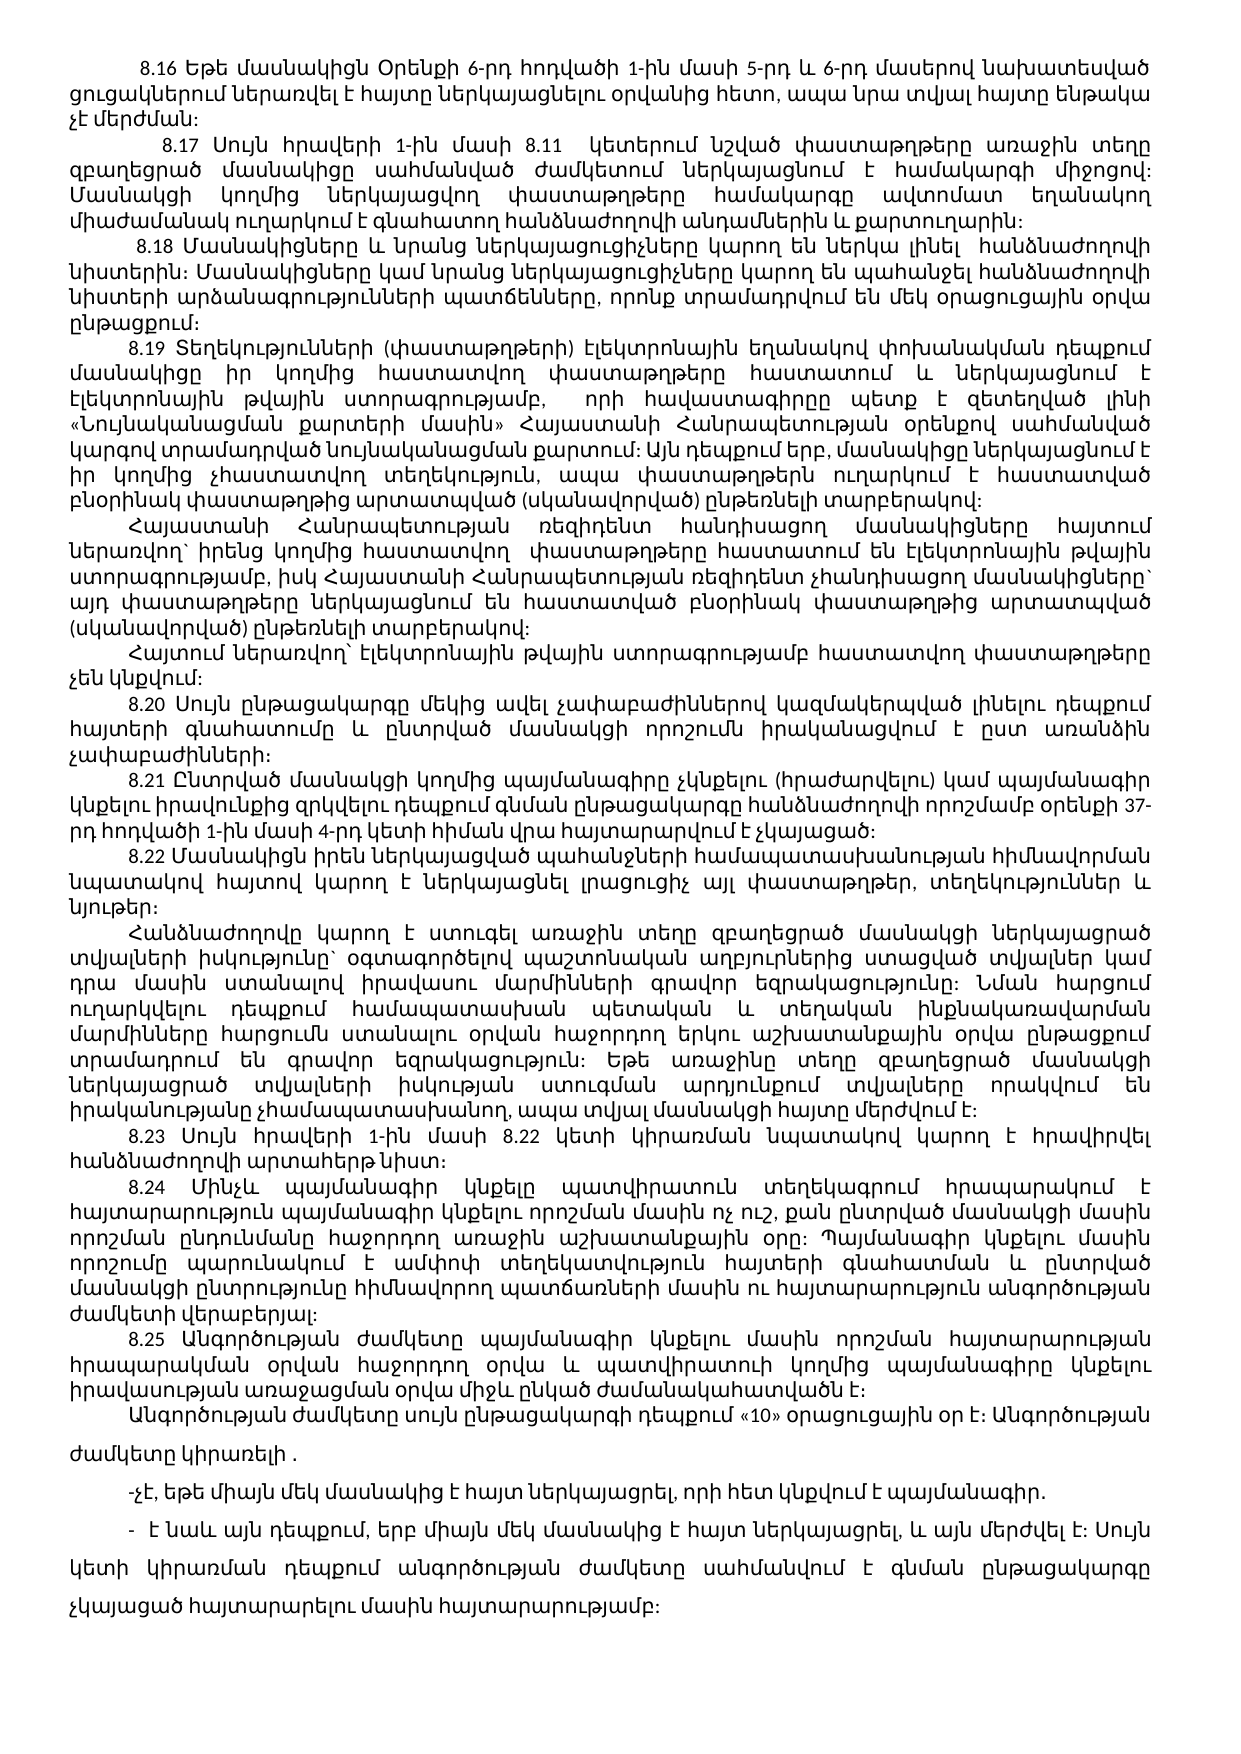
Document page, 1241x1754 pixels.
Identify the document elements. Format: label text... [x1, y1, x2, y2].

text Հանձնաժողովը կարող է ստուգել առաջին տեղը զբաղեցրած մասնակցի ներկայացրած տվյալների իսկությունը` օգտագործելով պաշտոնական աղբյուրներից ստացված տվյալներ կամ դրա մասին ստանալով իրավասու մարմինների գրավոր եզրակացությունը: Նման հարցում ուղարկվելու դեպքում համապատասխան պետական և տեղական ինքնակառավարման մարմինները հարցումն ստանալու օրվան հաջորդող երկու աշխատանքային օրվա ընթացքում տրամադրում են գրավոր եզրակացություն: Եթե առաջինը տեղը զբաղեցրած մասնակցի ներկայացրած տվյալների իսկության ստուգման արդյունքում տվյալները որակվում են իրականությանը չհամապատասխանող, ապա տվյալ մասնակցի հայտը մերժվում է: [69, 920, 1152, 1123]
text 8.18 Մասնակիցները և նրանց ներկայացուցիչները կարող են ներկա լինել հանձնաժողովի նիստերին։ Մասնակիցները կամ նրանց ներկայացուցիչները կարող են պահանջել հանձնաժողովի նիստերի արձանագրությունների պատճենները, որոնք տրամադրվում են մեկ օրացուցային օրվա ընթացքում։ [69, 233, 1152, 335]
text 8.17 Սույն հրավերի 1-ին մասի 8.11 կետերում նշված փաստաթղթերը առաջին տեղը զբաղեցրած մասնակիցը սահմանված ժամկետում ներկայացնում է համակարգի միջոցով: Մասնակցի կողմից ներկայացվող փաստաթղթերը համակարգը ավտոմատ եղանակող միաժամանակ ուղարկում է գնահատող հանձնաժողովի անդամներին և քարտուղարին: [69, 132, 1152, 233]
text 8.23 Սույն հրավերի 1-ին մասի 8.22 կետի կիրառման նպատակով կարող է հրավիրվել հանձնաժողովի արտահերթ նիստ։ [69, 1123, 1152, 1174]
text 8.19 Տեղեկությունների (փաստաթղթերի) էլեկտրոնային եղանակով փոխանակման դեպքում մասնակիցը իր կողմից հաստատվող փաստաթղթերը հաստատում և ներկայացնում է էլեկտրոնային թվային ստորագրությամբ, որի հավաստագիրըը պետք է զետեղված լինի «Նույնականացման քարտերի մասին» Հայաստանի Հանրապետության օրենքով սահմանված կարգով տրամադրված նույնականացման քարտում: Այն դեպքում երբ, մասնակիցը ներկայացնում է իր կողմից չհաստատվող տեղեկություն, ապա փաստաթղթերն ուղարկում է հաստատված բնօրինակ փաստաթղթից արտատպված (սկանավորված) ընթեռնելի տարբերակով: [69, 335, 1152, 513]
text -չէ, եթե միայն մեկ մասնակից է հայտ ներկայացրել, որի հետ կնքվում է պայմանագիր․ [69, 1479, 1152, 1504]
text Հայաստանի Հանրապետության ռեզիդենտ հանդիսացող մասնակիցները հայտում ներառվող` իրենց կողմից հաստատվող փաստաթղթերը հաստատում են էլեկտրոնային թվային ստորագրությամբ, իսկ Հայաստանի Հանրապետության ռեզիդենտ չհանդիսացող մասնակիցները` այդ փաստաթղթերը ներկայացնում են հաստատված բնօրինակ փաստաթղթից արտատպված (սկանավորված) ընթեռնելի տարբերակով: [69, 513, 1152, 640]
text 8.24 Մինչև պայմանագիր կնքելը պատվիրատուն տեղեկագրում հրապարակում է հայտարարություն պայմանագիր կնքելու որոշման մասին ոչ ուշ, քան ընտրված մասնակցի մասին որոշման ընդունմանը հաջորդող առաջին աշխատանքային օրը: Պայմանագիր կնքելու մասին որոշումը պարունակում է ամփոփ տեղեկատվություն հայտերի գնահատման և ընտրված մասնակցի ընտրությունը հիմնավորող պատճառների մասին ու հայտարարություն անգործության ժամկետի վերաբերյալ: [69, 1174, 1152, 1326]
text 8.16 Եթե մասնակիցն Օրենքի 6-րդ հոդվածի 1-ին մասի 5-րդ և 6-րդ մասերով նախատեսված ցուցակներում ներառվել է հայտը ներկայացնելու օրվանից հետո, ապա նրա տվյալ հայտը ենթակա չէ մերժման: [69, 56, 1152, 132]
text 8.22 Մասնակիցն իրեն ներկայացված պահանջների համապատասխանության հիմնավորման նպատակով հայտով կարող է ներկայացնել լրացուցիչ այլ փաստաթղթեր, տեղեկություններ և նյութեր։ [69, 843, 1152, 920]
text 8.20 Սույն ընթացակարգը մեկից ավել չափաբաժիններով կազմակերպված լինելու դեպքում հայտերի գնահատումը և ընտրված մասնակցի որոշումն իրականացվում է ըստ առանձին չափաբաժինների։ [69, 691, 1152, 767]
text 8.21 Ընտրված մասնակցի կողմից պայմանագիրը չկնքելու (հրաժարվելու) կամ պայմանագիր կնքելու իրավունքից զրկվելու դեպքում գնման ընթացակարգը հանձնաժողովի որոշմամբ օրենքի 37-րդ հոդվածի 1-ին մասի 4-րդ կետի հիման վրա հայտարարվում է չկայացած: [69, 767, 1152, 843]
text 8.25 Անգործության ժամկետը պայմանագիր կնքելու մասին որոշման հայտարարության հրապարակման օրվան հաջորդող օրվա և պատվիրատուի կողմից պայմանագիրը կնքելու իրավասության առաջացման օրվա միջև ընկած ժամանակահատվածն է։ [69, 1326, 1152, 1403]
text - է նաև այն դեպքում, երբ միայն մեկ մասնակից է հայտ ներկայացրել, և այն մերժվել է: Սույն կետի կիրառման դեպքում անգործության ժամկետը սահմանվում է գնման ընթացակարգը չկայացած հայտարարելու մասին հայտարարությամբ: [69, 1517, 1152, 1619]
text Հայտում ներառվող՝ էլեկտրոնային թվային ստորագրությամբ հաստատվող փաստաթղթերը չեն կնքվում: [69, 640, 1152, 691]
text Անգործության ժամկետը սույն ընթացակարգի դեպքում «10» օրացուցային օր է։ Անգործության ժամկետը կիրառելի ․ [69, 1403, 1152, 1466]
